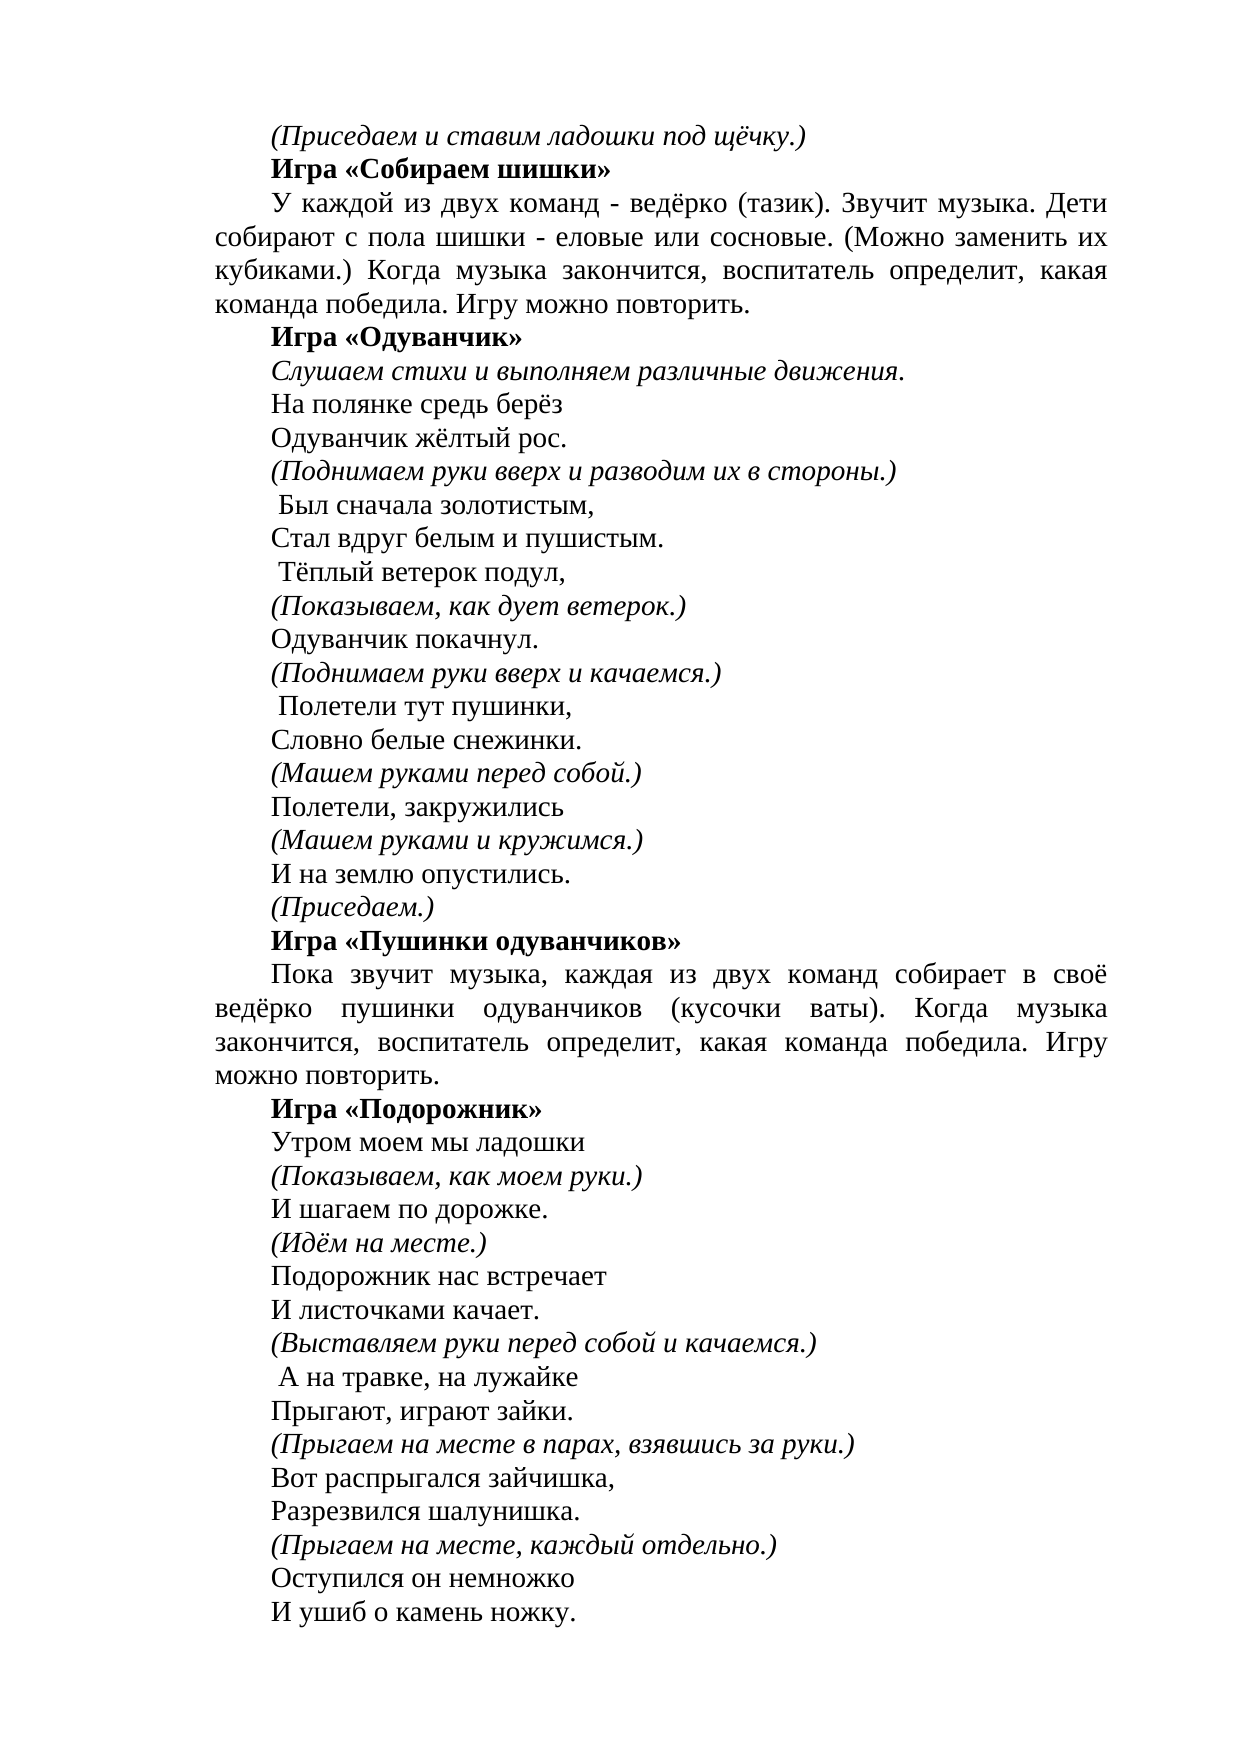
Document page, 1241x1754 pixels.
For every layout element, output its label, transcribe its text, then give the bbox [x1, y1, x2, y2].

text Оступился он немножко [214, 1560, 1108, 1594]
text Вот распрыгался зайчишка, [214, 1460, 1108, 1493]
text (Приседаем.) [214, 889, 1108, 923]
text Игра «Одуванчик» [214, 319, 1108, 353]
text Одуванчик жёлтый рос. [214, 420, 1108, 453]
text А на травке, на лужайке [214, 1359, 1108, 1393]
text Полетели тут пушинки, [214, 688, 1108, 722]
text (Показываем, как моем руки.) [214, 1158, 1108, 1191]
text Словно белые снежинки. [214, 722, 1108, 755]
text (Машем руками перед собой.) [214, 755, 1108, 789]
text Полетели, закружились [214, 789, 1108, 822]
text И на землю опустились. [214, 856, 1108, 889]
text (Прыгаем на месте, каждый отдельно.) [214, 1527, 1108, 1560]
text И листочками качает. [214, 1292, 1108, 1326]
text Одуванчик покачнул. [214, 621, 1108, 655]
text (Машем руками и кружимся.) [214, 822, 1108, 856]
text (Показываем, как дует ветерок.) [214, 588, 1108, 621]
text (Поднимаем руки вверх и качаемся.) [214, 655, 1108, 688]
text (Выставляем руки перед собой и качаемся.) [214, 1326, 1108, 1359]
text Игра «Пушинки одуванчиков» [214, 923, 1108, 957]
text (Приседаем и ставим ладошки под щёчку.) [214, 118, 1108, 152]
text (Поднимаем руки вверх и разводим их в стороны.) [214, 453, 1108, 487]
text Прыгают, играют зайки. [214, 1393, 1108, 1426]
text Разрезвился шалунишка. [214, 1493, 1108, 1527]
text И ушиб о камень ножку. [214, 1594, 1108, 1627]
text И шагаем по дорожке. [214, 1191, 1108, 1225]
text На полянке средь берёз [214, 386, 1108, 420]
text Игра «Подорожник» [214, 1091, 1108, 1124]
text Утром моем мы ладошки [214, 1124, 1108, 1158]
text Слушаем стихи и выполняем различные движения. [214, 353, 1108, 386]
text Пока звучит музыка, каждая из двух команд собирает в своё ведёрко пушинки одуванчиков (кусочки ваты). Когда музыка закончится, воспитатель определит, какая команда победила. Игру можно повторить. [214, 957, 1108, 1091]
text Был сначала золотистым, [214, 487, 1108, 521]
text (Прыгаем на месте в парах, взявшись за руки.) [214, 1426, 1108, 1460]
text У каждой из двух команд - ведёрко (тазик). Звучит музыка. Дети собирают с пола шишки - еловые или сосновые. (Можно заменить их кубиками.) Когда музыка закончится, воспитатель определит, какая команда победила. Игру можно повторить. [214, 185, 1108, 319]
text Подорожник нас встречает [214, 1258, 1108, 1292]
text Стал вдруг белым и пушистым. [214, 521, 1108, 554]
text Тёплый ветерок подул, [214, 554, 1108, 588]
text Игра «Собираем шишки» [214, 152, 1108, 185]
text (Идём на месте.) [214, 1225, 1108, 1258]
